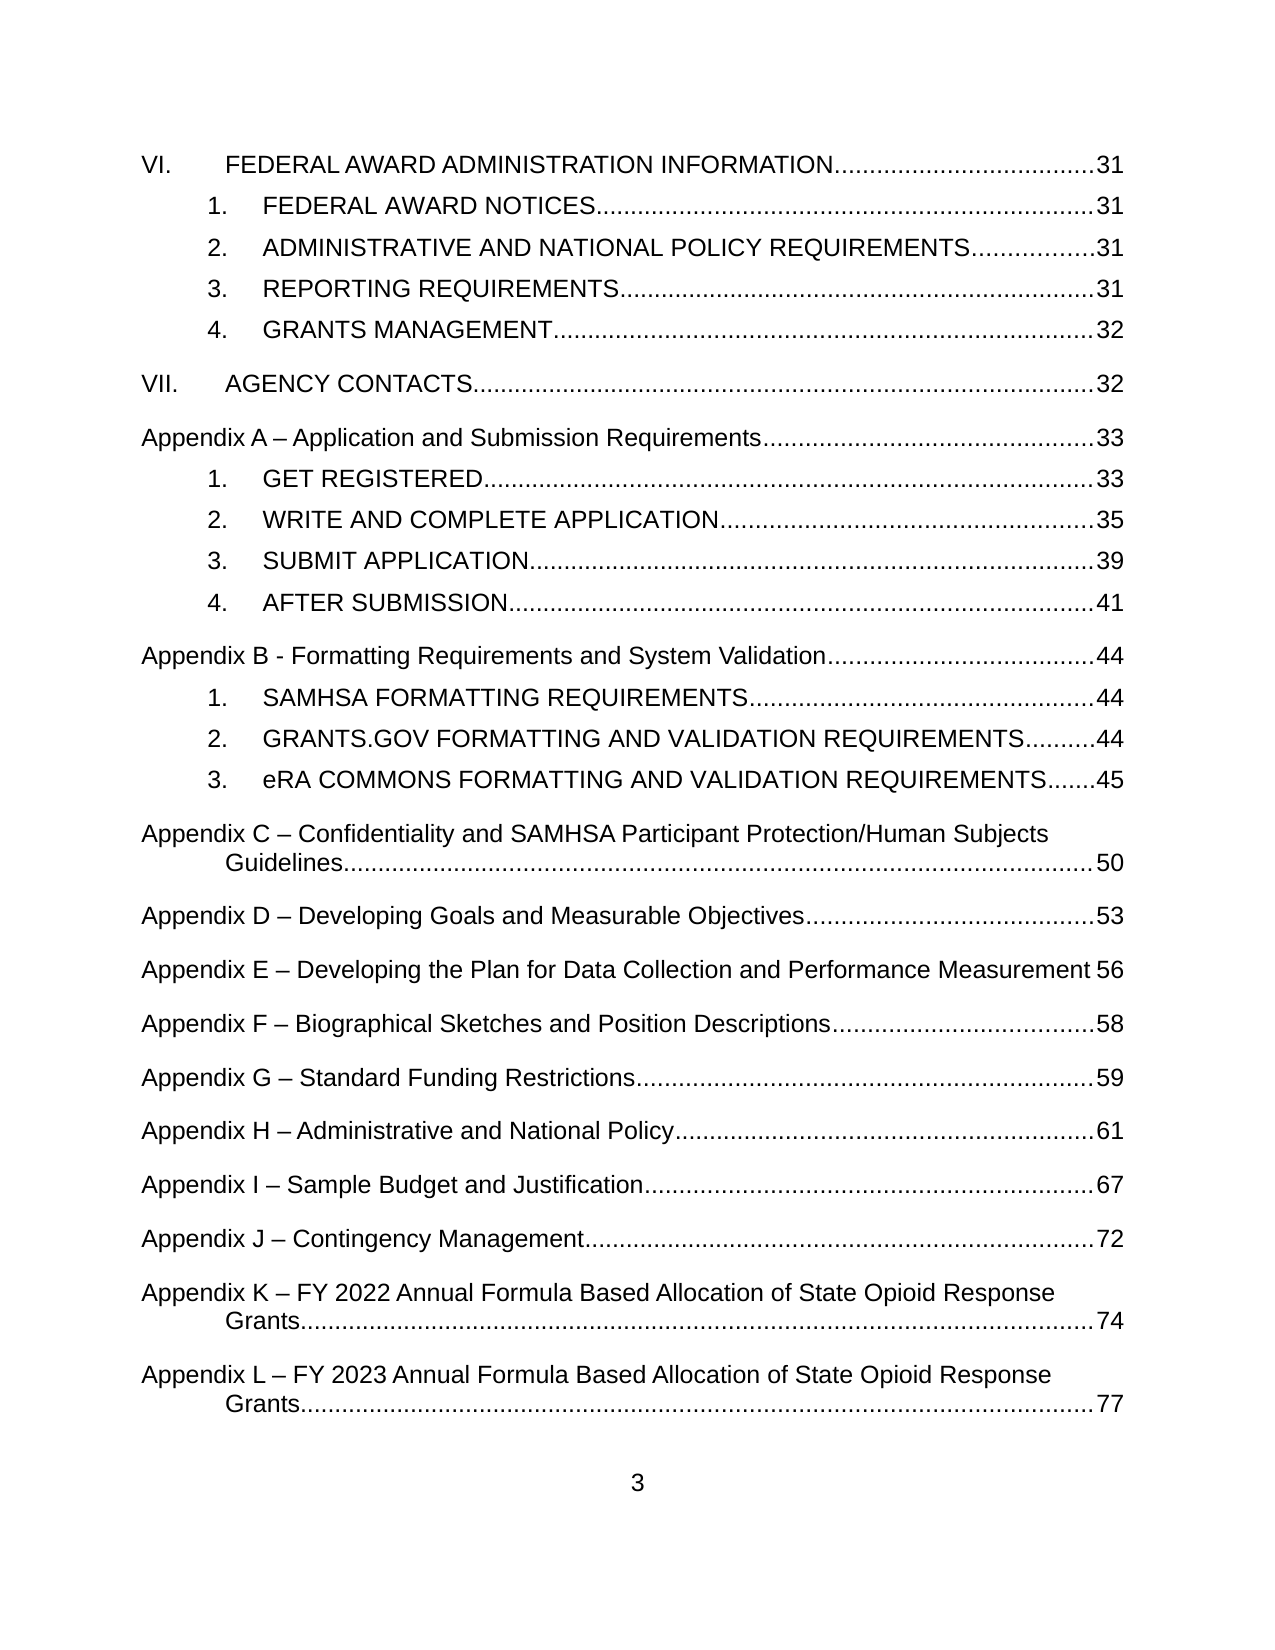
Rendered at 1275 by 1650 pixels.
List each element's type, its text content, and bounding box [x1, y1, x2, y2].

text VI. FEDERAL AWARD ADMINISTRATION INFORMATION 31 [141, 150, 1125, 179]
text 1. FEDERAL AWARD NOTICES 31 [207, 191, 1125, 220]
text 2. WRITE AND COMPLETE APPLICATION 35 [207, 505, 1125, 534]
text 2. GRANTS.GOV FORMATTING AND VALIDATION REQUIREMENTS 44 [207, 724, 1125, 752]
text 1. SAMHSA FORMATTING REQUIREMENTS 44 [207, 682, 1125, 711]
text Appendix L – FY 2023 Annual Formula Based Allocation of State Opioid Response Grants 77 [141, 1360, 1125, 1417]
text Appendix A – Application and Submission Requirements 33 [141, 422, 1125, 451]
text 3. SUBMIT APPLICATION 39 [207, 546, 1125, 575]
text Appendix I – Sample Budget and Justification 67 [141, 1170, 1125, 1199]
text Appendix K – FY 2022 Annual Formula Based Allocation of State Opioid Response Grants 74 [141, 1277, 1125, 1335]
text Appendix E – Developing the Plan for Data Collection and Performance Measurement 56 [141, 955, 1125, 984]
text Appendix B - Formatting Requirements and System Validation 44 [141, 641, 1125, 670]
text Appendix G – Standard Funding Restrictions 59 [141, 1062, 1125, 1091]
text 4. GRANTS MANAGEMENT 32 [207, 315, 1125, 344]
text 1. GET REGISTERED 33 [207, 464, 1125, 492]
text Appendix H – Administrative and National Policy 61 [141, 1116, 1125, 1145]
text 3. REPORTING REQUIREMENTS 31 [207, 274, 1125, 302]
text Appendix C – Confidentiality and SAMHSA Participant Protection/Human Subjects Guidelines 50 [141, 819, 1125, 876]
text Appendix F – Biographical Sketches and Position Descriptions 58 [141, 1009, 1125, 1037]
text VII. AGENCY CONTACTS 32 [141, 369, 1125, 397]
text 3. eRA COMMONS FORMATTING AND VALIDATION REQUIREMENTS 45 [207, 765, 1125, 794]
text 2. ADMINISTRATIVE AND NATIONAL POLICY REQUIREMENTS 31 [207, 232, 1125, 261]
text Appendix J – Contingency Management 72 [141, 1224, 1125, 1252]
text Appendix D – Developing Goals and Measurable Objectives 53 [141, 901, 1125, 930]
text 4. AFTER SUBMISSION 41 [207, 587, 1125, 616]
